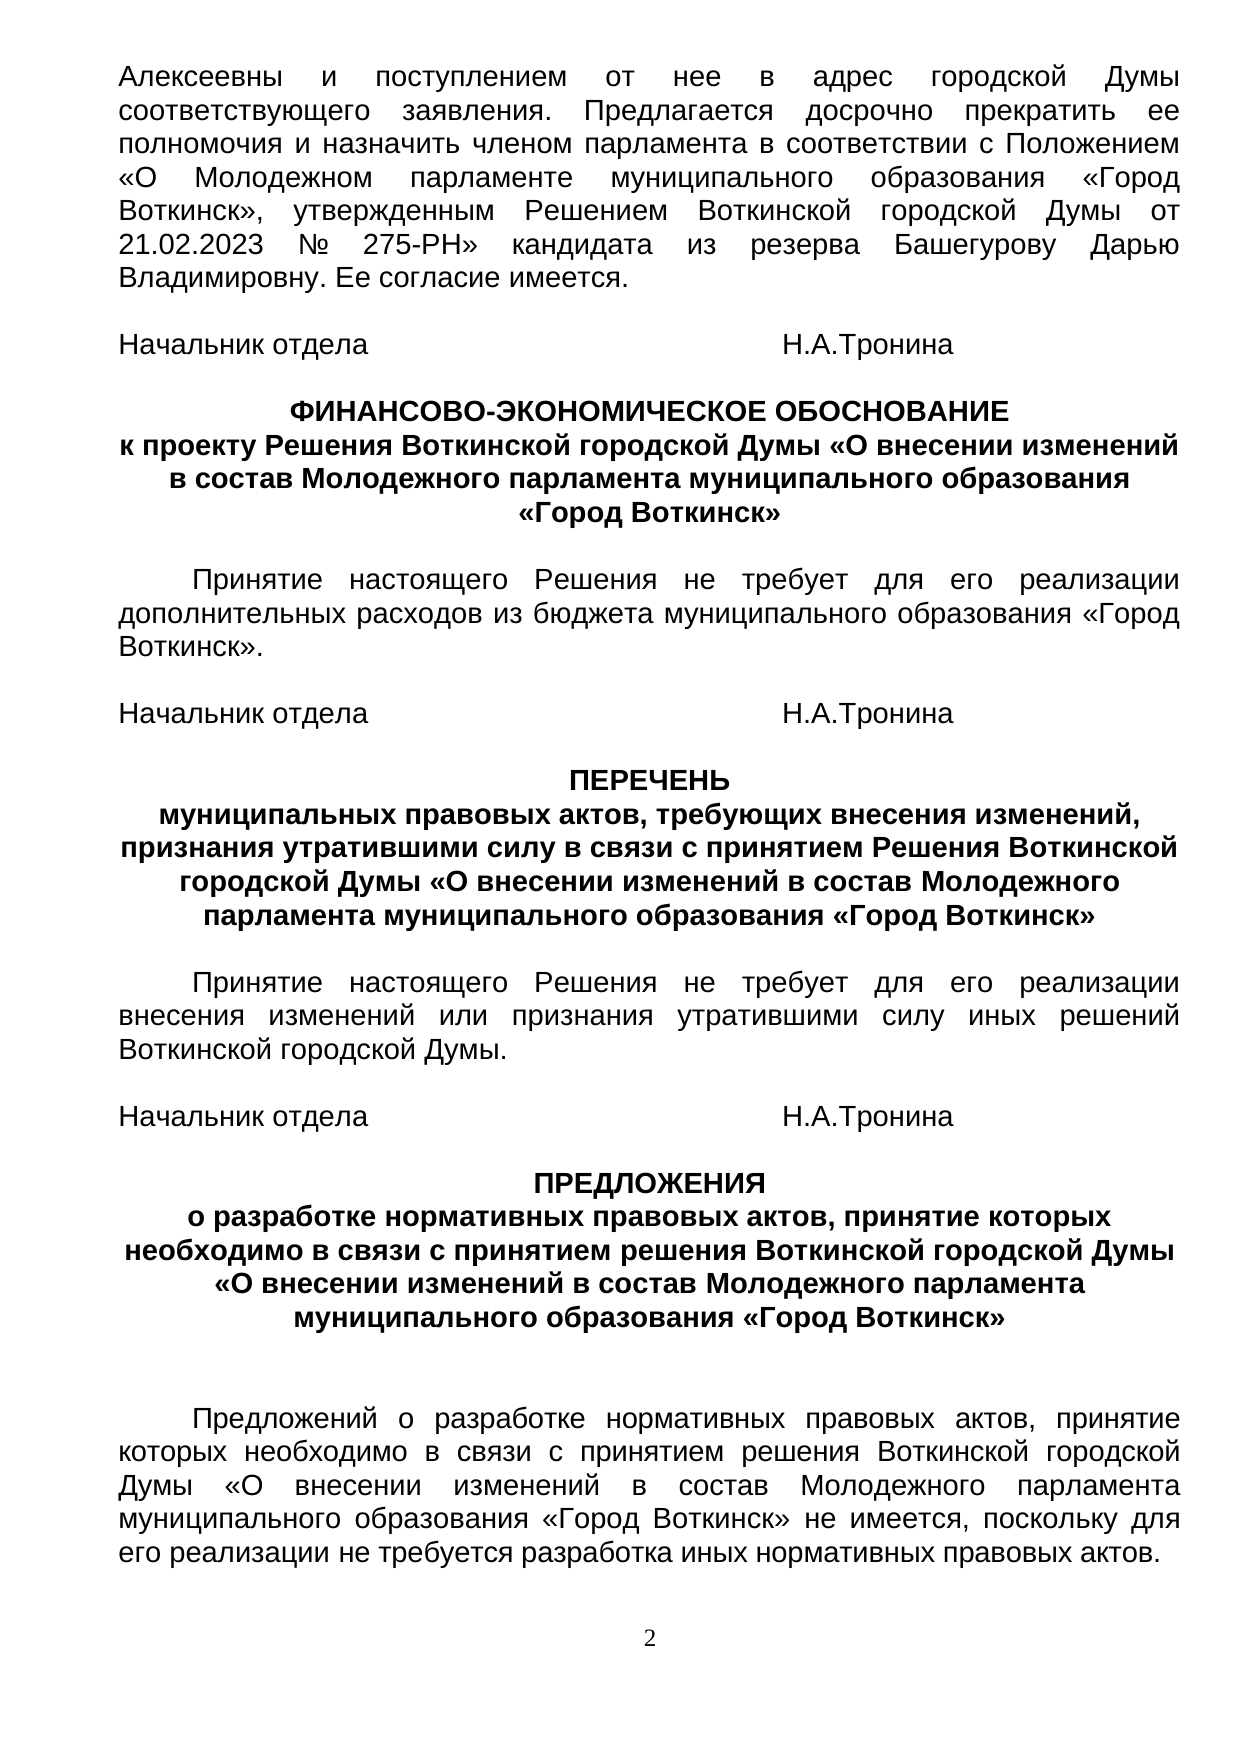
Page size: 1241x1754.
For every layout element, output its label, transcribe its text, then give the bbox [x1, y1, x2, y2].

text о разработке нормативных правовых актов, принятие которых необходимо в связи с принятием решения Воткинской городской Думы «О внесении изменений в состав Молодежного парламента муниципального образования «Город Воткинск» [118, 1199, 1181, 1334]
text Принятие настоящего Решения не требует для его реализации дополнительных расходов из бюджета муниципального образования «Город Воткинск». [118, 562, 1181, 663]
text муниципальных правовых актов, требующих внесения изменений, признания утратившими силу в связи с принятием Решения Воткинской городской Думы «О внесении изменений в состав Молодежного парламента муниципального образования «Город Воткинск» [118, 797, 1181, 931]
text Начальник отдела Н.А.Тронина [118, 1099, 1181, 1132]
text Предложений о разработке нормативных правовых актов, принятие которых необходимо в связи с принятием решения Воткинской городской Думы «О внесении изменений в состав Молодежного парламента муниципального образования «Город Воткинск» не имеется, поскольку для его реализации не требуется разработка иных нормативных правовых актов. [118, 1401, 1181, 1568]
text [118, 59, 1181, 294]
text Принятие настоящего Решения не требует для его реализации внесения изменений или признания утратившими силу иных решений Воткинской городской Думы. [118, 965, 1181, 1065]
text Начальник отдела Н.А.Тронина [118, 696, 1181, 730]
text к проекту Решения Воткинской городской Думы «О внесении изменений в состав Молодежного парламента муниципального образования «Город Воткинск» [118, 428, 1181, 529]
text ФИНАНСОВО-ЭКОНОМИЧЕСКОЕ ОБОСНОВАНИЕ [118, 394, 1181, 428]
text ПЕРЕЧЕНЬ [118, 763, 1181, 797]
text Начальник отдела Н.А.Тронина [118, 327, 1181, 361]
text ПРЕДЛОЖЕНИЯ [118, 1166, 1181, 1199]
